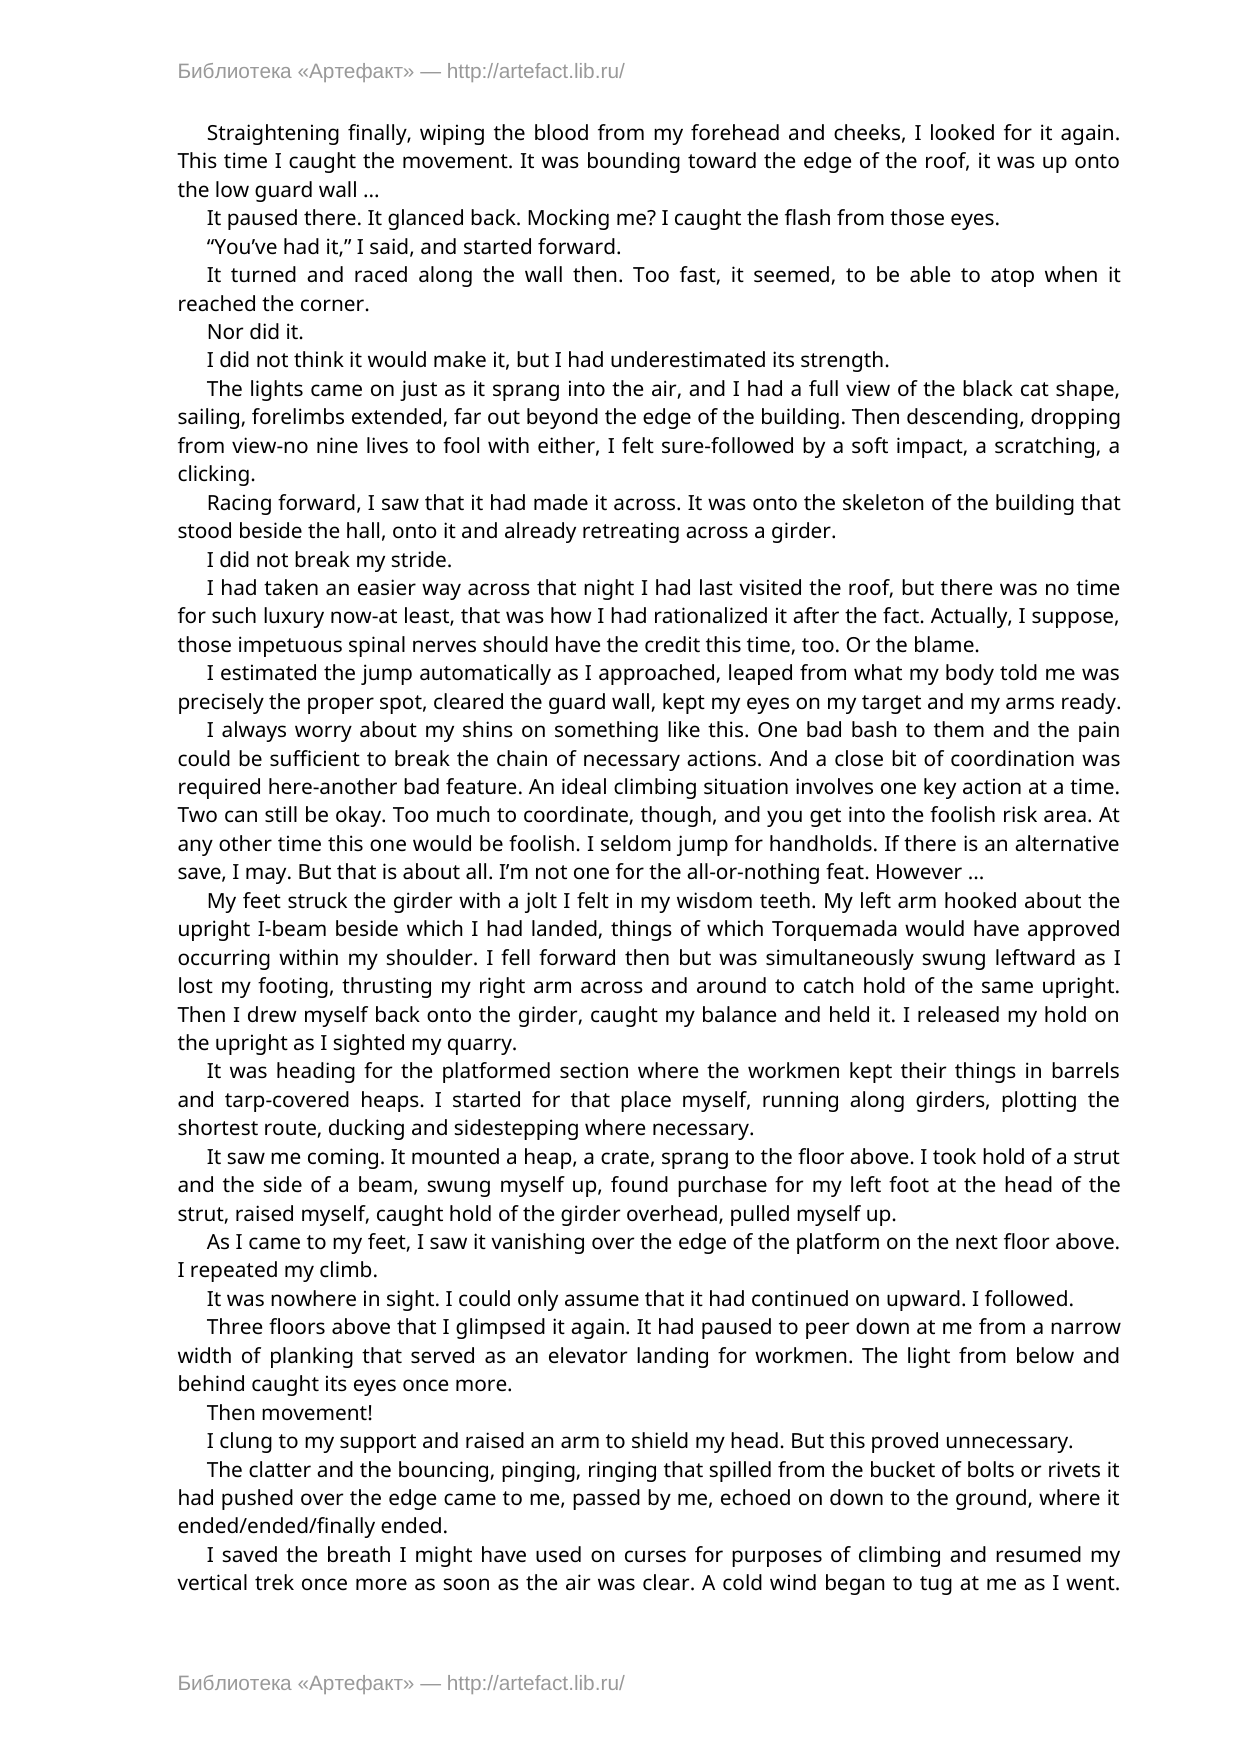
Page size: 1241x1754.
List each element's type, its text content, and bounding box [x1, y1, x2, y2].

text The lights came on just as it sprang into the air, and I had a full view of the black cat shape, sailing, forelimbs extended, far out beyond the edge of the building. Then descending, dropping from view-no nine lives to fool with either, I felt sure-followed by a soft impact, a scratching, a clicking. [177, 374, 1122, 488]
text I did not think it would make it, but I had underestimated its strength. [177, 346, 1122, 374]
text Straightening finally, wiping the blood from my forehead and cheeks, I looked for it again. This time I caught the movement. It was bounding toward the edge of the roof, it was up onto the low guard wall ... [177, 118, 1122, 203]
text It paused there. It glanced back. Mocking me? I caught the flash from those eyes. [177, 203, 1122, 232]
text It saw me coming. It mounted a heap, a crate, sprang to the floor above. I took hold of a strut and the side of a beam, swung myself up, found purchase for my left foot at the head of the strut, raised myself, caught hold of the girder overhead, pulled myself up. [177, 1142, 1122, 1227]
text Nor did it. [177, 317, 1122, 346]
text I clung to my support and raised an arm to shield my head. But this proved unnecessary. [177, 1426, 1122, 1455]
text It was nowhere in sight. I could only assume that it had continued on upward. I followed. [177, 1284, 1122, 1312]
text It was heading for the platformed section where the workmen kept their things in barrels and tarp-covered heaps. I started for that place myself, running along girders, plotting the shortest route, ducking and sidestepping where necessary. [177, 1057, 1122, 1142]
text I estimated the jump automatically as I approached, leaped from what my body told me was precisely the proper spot, cleared the guard wall, kept my eyes on my target and my arms ready. [177, 658, 1122, 715]
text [177, 1540, 1122, 1597]
text I did not break my stride. [177, 545, 1122, 573]
text I had taken an easier way across that night I had last visited the roof, but there was no time for such luxury now-at least, that was how I had rationalized it after the fact. Actually, I suppose, those impetuous spinal nerves should have the credit this time, too. Or the blame. [177, 573, 1122, 658]
text “You’ve had it,” I said, and started forward. [177, 232, 1122, 260]
text Three floors above that I glimpsed it again. It had paused to peer down at me from a narrow width of planking that served as an elevator landing for workmen. The light from below and behind caught its eyes once more. [177, 1312, 1122, 1398]
text Racing forward, I saw that it had made it across. It was onto the skeleton of the building that stood beside the hall, onto it and already retreating across a girder. [177, 488, 1122, 545]
text My feet struck the girder with a jolt I felt in my wisdom teeth. My left arm hooked about the upright I-beam beside which I had landed, things of which Torquemada would have approved occurring within my shoulder. I fell forward then but was simultaneously swung leftward as I lost my footing, thrusting my right arm across and around to catch hold of the same upright. Then I drew myself back onto the girder, caught my balance and held it. I released my hold on the upright as I sighted my quarry. [177, 886, 1122, 1057]
text The clatter and the bouncing, pinging, ringing that spilled from the bucket of bolts or rivets it had pushed over the edge came to me, passed by me, echoed on down to the ground, where it ended/ended/finally ended. [177, 1455, 1122, 1540]
text Then movement! [177, 1398, 1122, 1426]
text It turned and raced along the wall then. Too fast, it seemed, to be able to atop when it reached the corner. [177, 260, 1122, 317]
text I always worry about my shins on something like this. One bad bash to them and the pain could be sufficient to break the chain of necessary actions. And a close bit of coordination was required here-another bad feature. An ideal climbing situation involves one key action at a time. Two can still be okay. Too much to coordinate, though, and you get into the foolish risk area. At any other time this one would be foolish. I seldom jump for handholds. If there is an alternative save, I may. But that is about all. I’m not one for the all-or-nothing feat. However ... [177, 715, 1122, 886]
text As I came to my feet, I saw it vanishing over the edge of the platform on the next floor above. I repeated my climb. [177, 1227, 1122, 1284]
